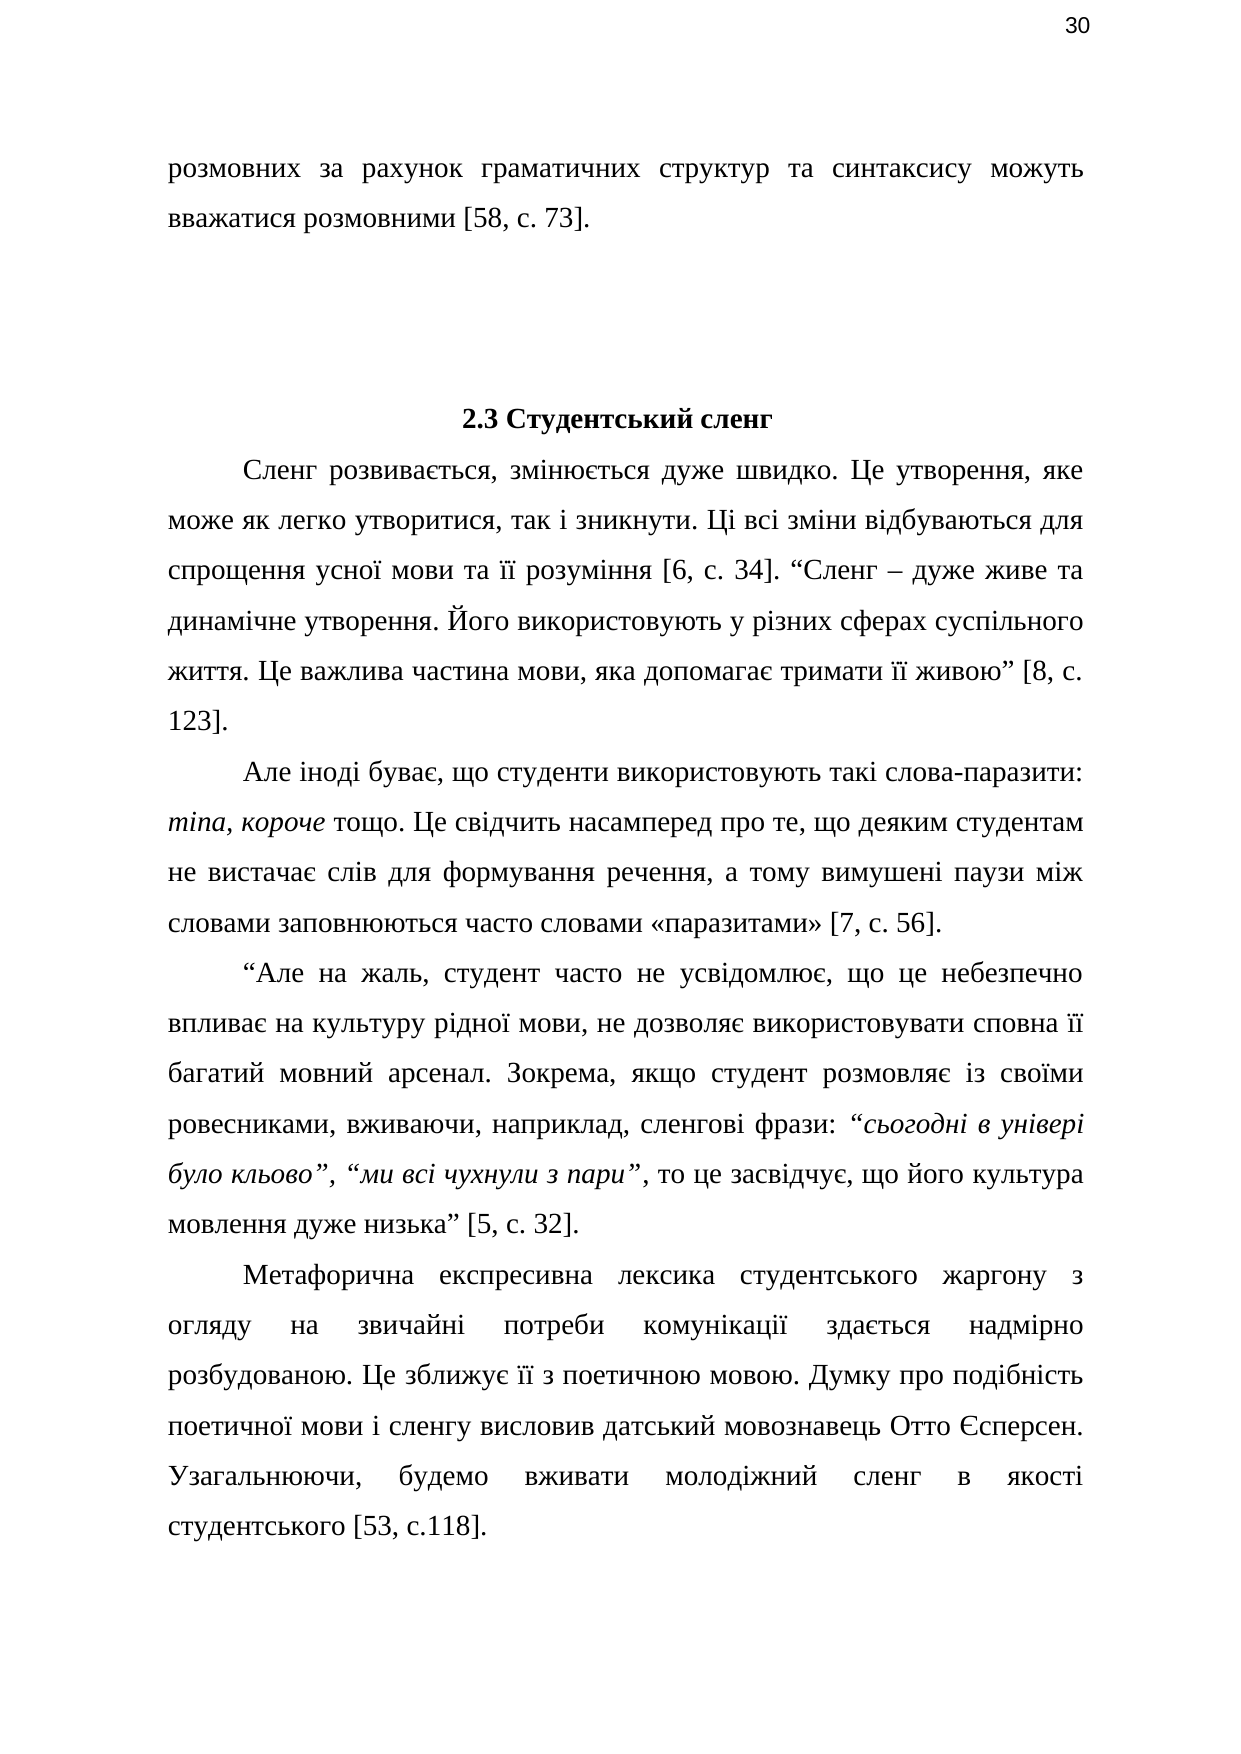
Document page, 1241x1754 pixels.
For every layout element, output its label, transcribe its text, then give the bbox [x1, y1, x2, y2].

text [168, 150, 1084, 234]
text Метафорична експресивна лексика студентського жаргону з огляду на звичайні потреби комунікації здається надмірно розбудованою. Це зближує її з поетичною мовою. Думку про подібність поетичної мови і сленгу висловив датський мовознавець Отто Єсперсен. Узагальнюючи, будемо вживати молодіжний сленг в якості студентського [53, c.118]. [168, 1257, 1084, 1542]
text Але іноді буває, що студенти використовують такі слова-паразити: тіпа, короче тощо. Це свідчить насамперед про те, що деяким студентам не вистачає слів для формування речення, а тому вимушені паузи між словами заповнюються часто словами «паразитами» [7, c. 56]. [168, 754, 1084, 938]
text Сленг розвивається, змінюється дуже швидко. Це утворення, яке може як легко утворитися, так і зникнути. Ці всі зміни відбуваються для спрощення усної мови та її розуміння [6, c. 34]. “Сленг – дуже живе та динамічне утворення. Його використовують у різних сферах суспільного життя. Це важлива частина мови, яка допомагає тримати її живою” [8, c. 123]. [168, 452, 1084, 737]
text 2.3 Студентський сленг [150, 402, 1084, 435]
text “Але на жаль, студент часто не усвідомлює, що це небезпечно впливає на культуру рідної мови, не дозволяє використовувати сповна її багатий мовний арсенал. Зокрема, якщо студент розмовляє із своїми ровесниками, вживаючи, наприклад, сленгові фрази: “сьогодні в універі було кльово”, “ми всі чухнули з пари”, то це засвідчує, що його культура мовлення дуже низька” [5, c. 32]. [168, 955, 1084, 1240]
